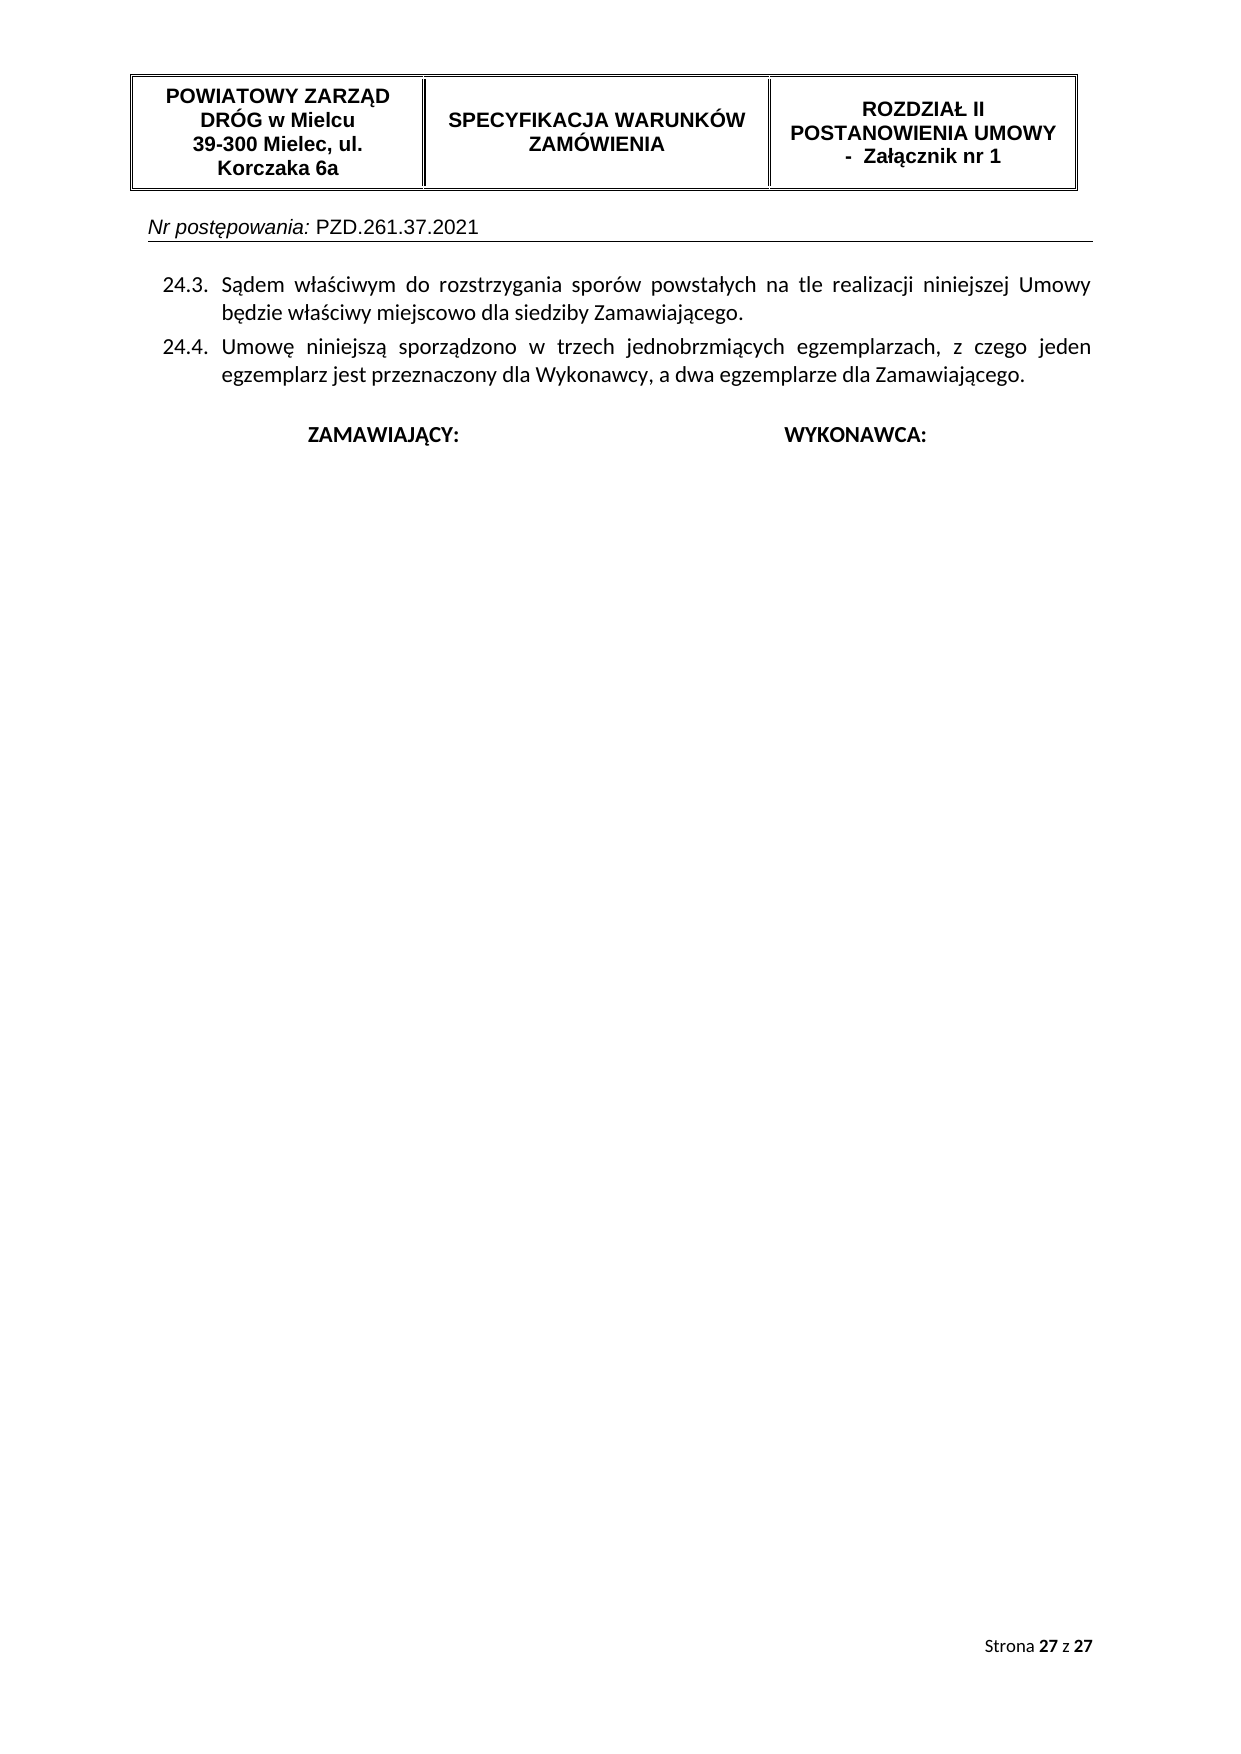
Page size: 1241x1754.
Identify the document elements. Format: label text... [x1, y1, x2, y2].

subtitle Sądem właściwym do rozstrzygania sporów powstałych na tle realizacji niniejszej Umowy będzie właściwy miejscowo dla siedziby Zamawiającego. [162, 270, 1093, 326]
table_header ZAMAWIAJĄCY: [148, 420, 619, 448]
subtitle Umowę niniejszą sporządzono w trzech jednobrzmiących egzemplarzach, z czego jeden egzemplarz jest przeznaczony dla Wykonawcy, a dwa egzemplarze dla Zamawiającego. [162, 332, 1093, 388]
table_header WYKONAWCA: [620, 420, 1092, 448]
